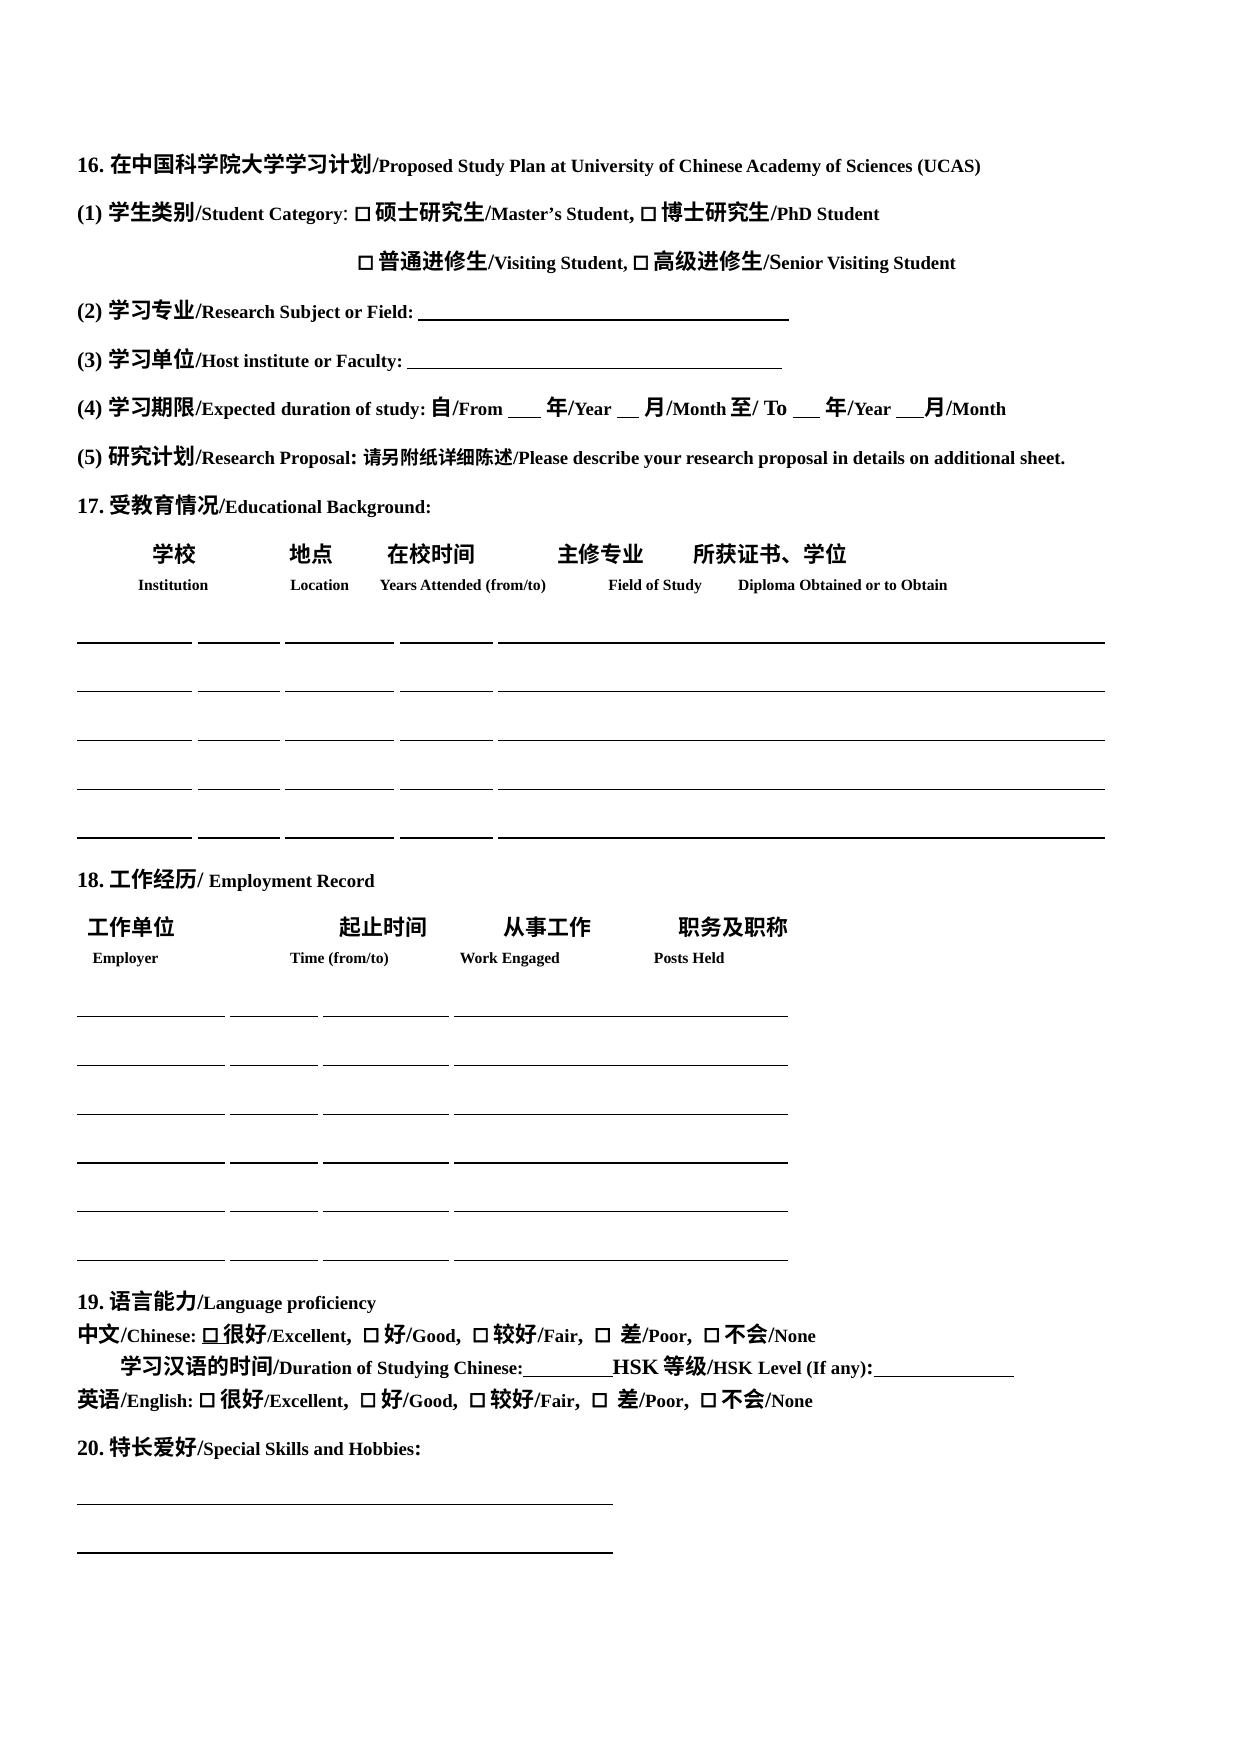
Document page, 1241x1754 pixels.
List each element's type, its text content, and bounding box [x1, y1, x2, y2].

text (2) 学习专业/Research Subject or Field: [77, 292, 1167, 325]
text (3) 学习单位/Host institute or Faculty: [77, 341, 1167, 374]
text 16. 在中国科学院大学学习计划/Proposed Study Plan at University of Chinese Academy of Sciences (UCAS) [77, 146, 1167, 179]
text (5) 研究计划/Research Proposal: 请另附纸详细陈述/Please describe your research proposal in details on additional sheet. [77, 439, 1167, 471]
text 工作单位 起止时间 从事工作 职务及职称 [77, 910, 1167, 942]
text 20. 特长爱好/Special Skills and Hobbies: [77, 1430, 1167, 1462]
text (4) 学习期限/Expected duration of study: 自/From 年/Year 月/Month至/ To 年/Year 月/Month [77, 390, 1167, 422]
text Institution Location Years Attended (from/to) Field of Study Diploma Obtained or to Obtain [77, 569, 1167, 601]
text (1) 学生类别/Student Category:  硕士研究生/Master’s Student,  博士研究生/PhD Student [77, 195, 1167, 227]
text 18. 工作经历/ Employment Record [77, 861, 1167, 894]
text 中文/Chinese:  很好/Excellent,  好/Good,  较好/Fair,  差/Poor,  不会/None [77, 1316, 1167, 1349]
text 学习汉语的时间/Duration of Studying Chinese: HSK等级/HSK Level (If any): [77, 1349, 1167, 1381]
text  普通进修生/Visiting Student,  高级进修生/Senior Visiting Student [77, 244, 1167, 276]
text 17. 受教育情况/Educational Background: [77, 487, 1167, 520]
text 学校 地点 在校时间 主修专业 所获证书、学位 [77, 536, 1167, 569]
text Employer Time (from/to) Work Engaged Posts Held [77, 942, 1167, 975]
text 19. 语言能力/Language proficiency [77, 1284, 1167, 1316]
text 英语/English:  很好/Excellent,  好/Good,  较好/Fair,  差/Poor,  不会/None [77, 1381, 1167, 1414]
